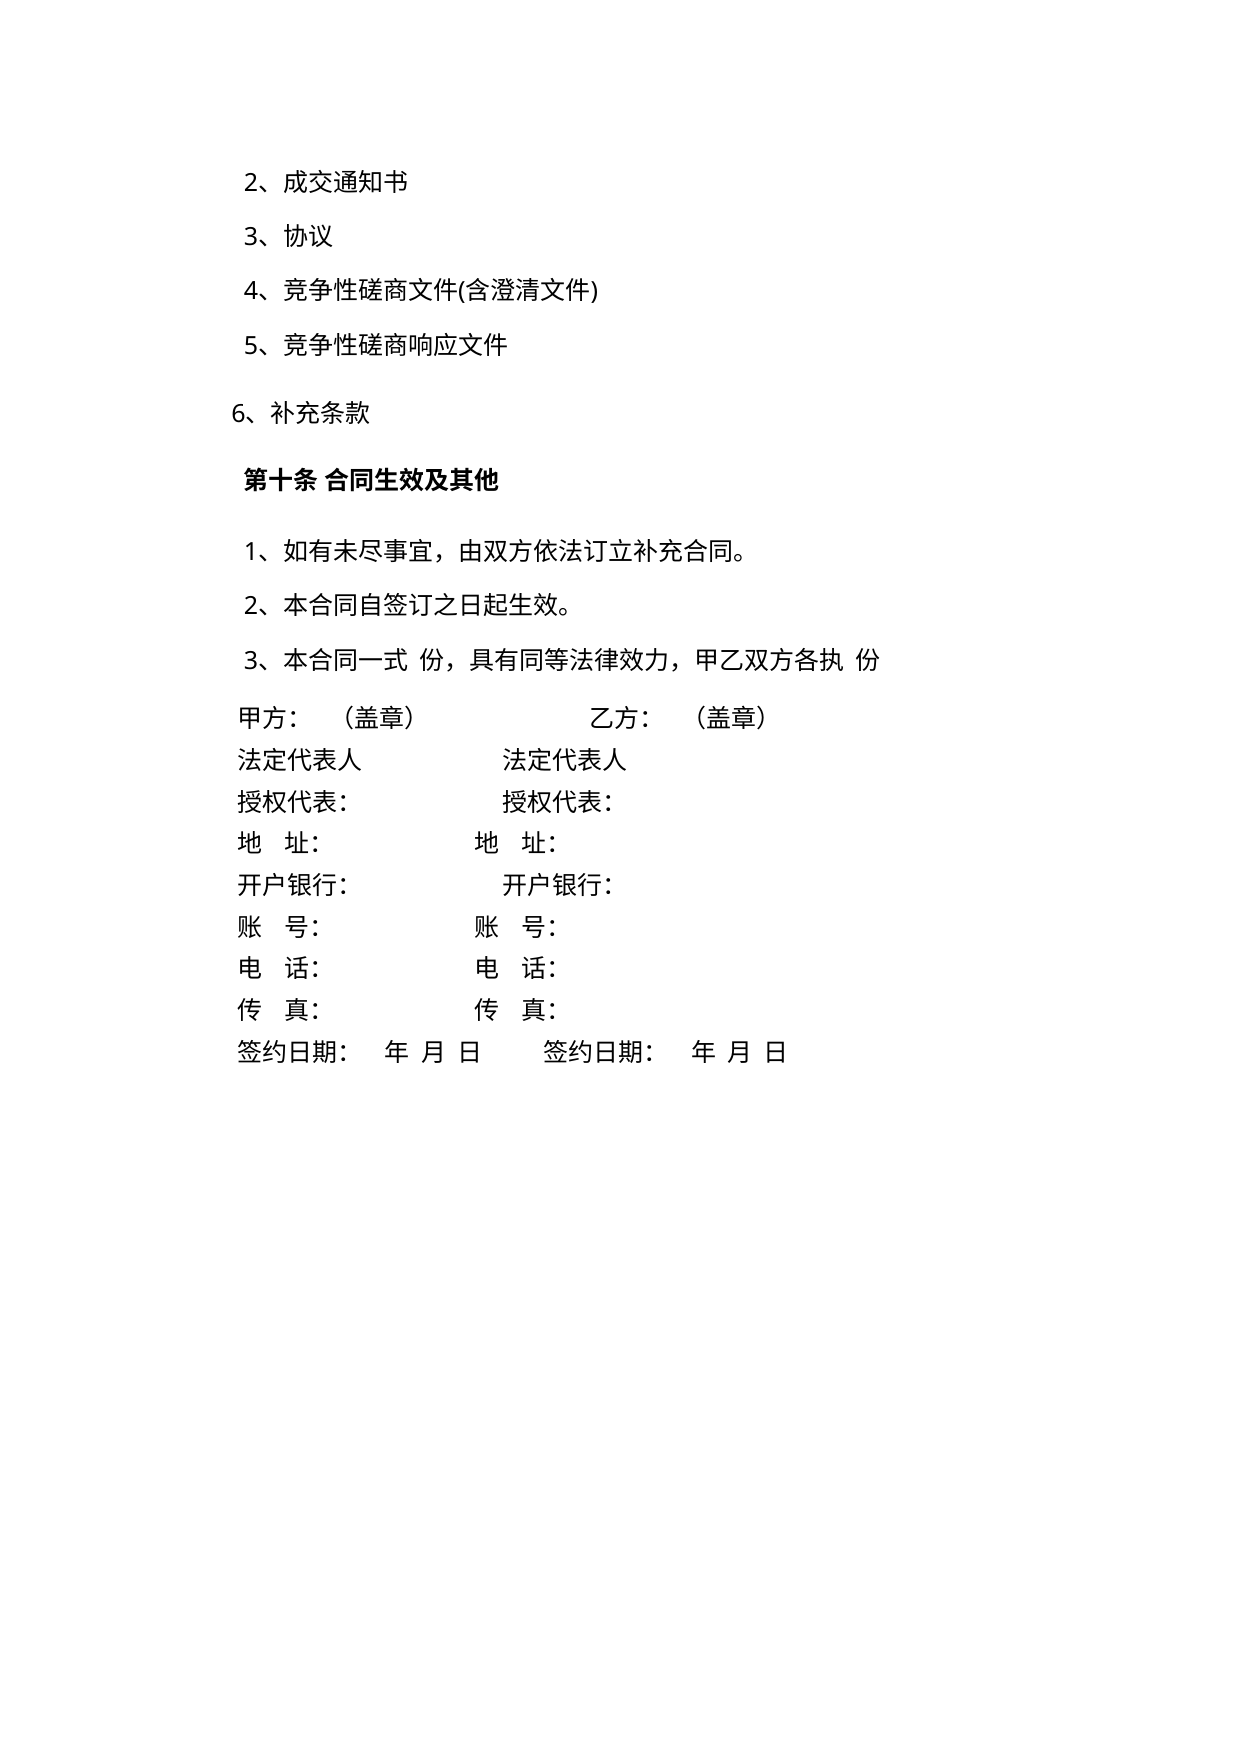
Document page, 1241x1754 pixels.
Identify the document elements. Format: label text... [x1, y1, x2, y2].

text 6、补充条款 [187, 379, 1053, 444]
text 甲方： （盖章） 乙方： （盖章） [187, 694, 1053, 736]
text 法定代表人 法定代表人 [187, 736, 1053, 778]
text 3、协议 [187, 216, 1053, 253]
text 4、竞争性磋商文件(含澄清文件) [187, 271, 1053, 307]
text 地 址： 地 址： [187, 819, 1053, 861]
text 3、本合同一式 份，具有同等法律效力，甲乙双方各执 份 [187, 640, 1053, 676]
text 2、成交通知书 [187, 162, 1053, 198]
text 授权代表： 授权代表： [187, 778, 1053, 819]
text 传 真： 传 真： [187, 986, 1053, 1028]
text 账 号： 账 号： [187, 903, 1053, 944]
text 开户银行： 开户银行： [187, 861, 1053, 903]
text 签约日期： 年 月 日 签约日期： 年 月 日 [187, 1028, 1053, 1069]
text 1、如有未尽事宜，由双方依法订立补充合同。 [187, 531, 1053, 568]
text 5、竞争性磋商响应文件 [187, 325, 1053, 361]
text 第十条 合同生效及其他 [187, 461, 1053, 497]
text 电 话： 电 话： [187, 944, 1053, 986]
text 2、本合同自签订之日起生效。 [187, 586, 1053, 622]
